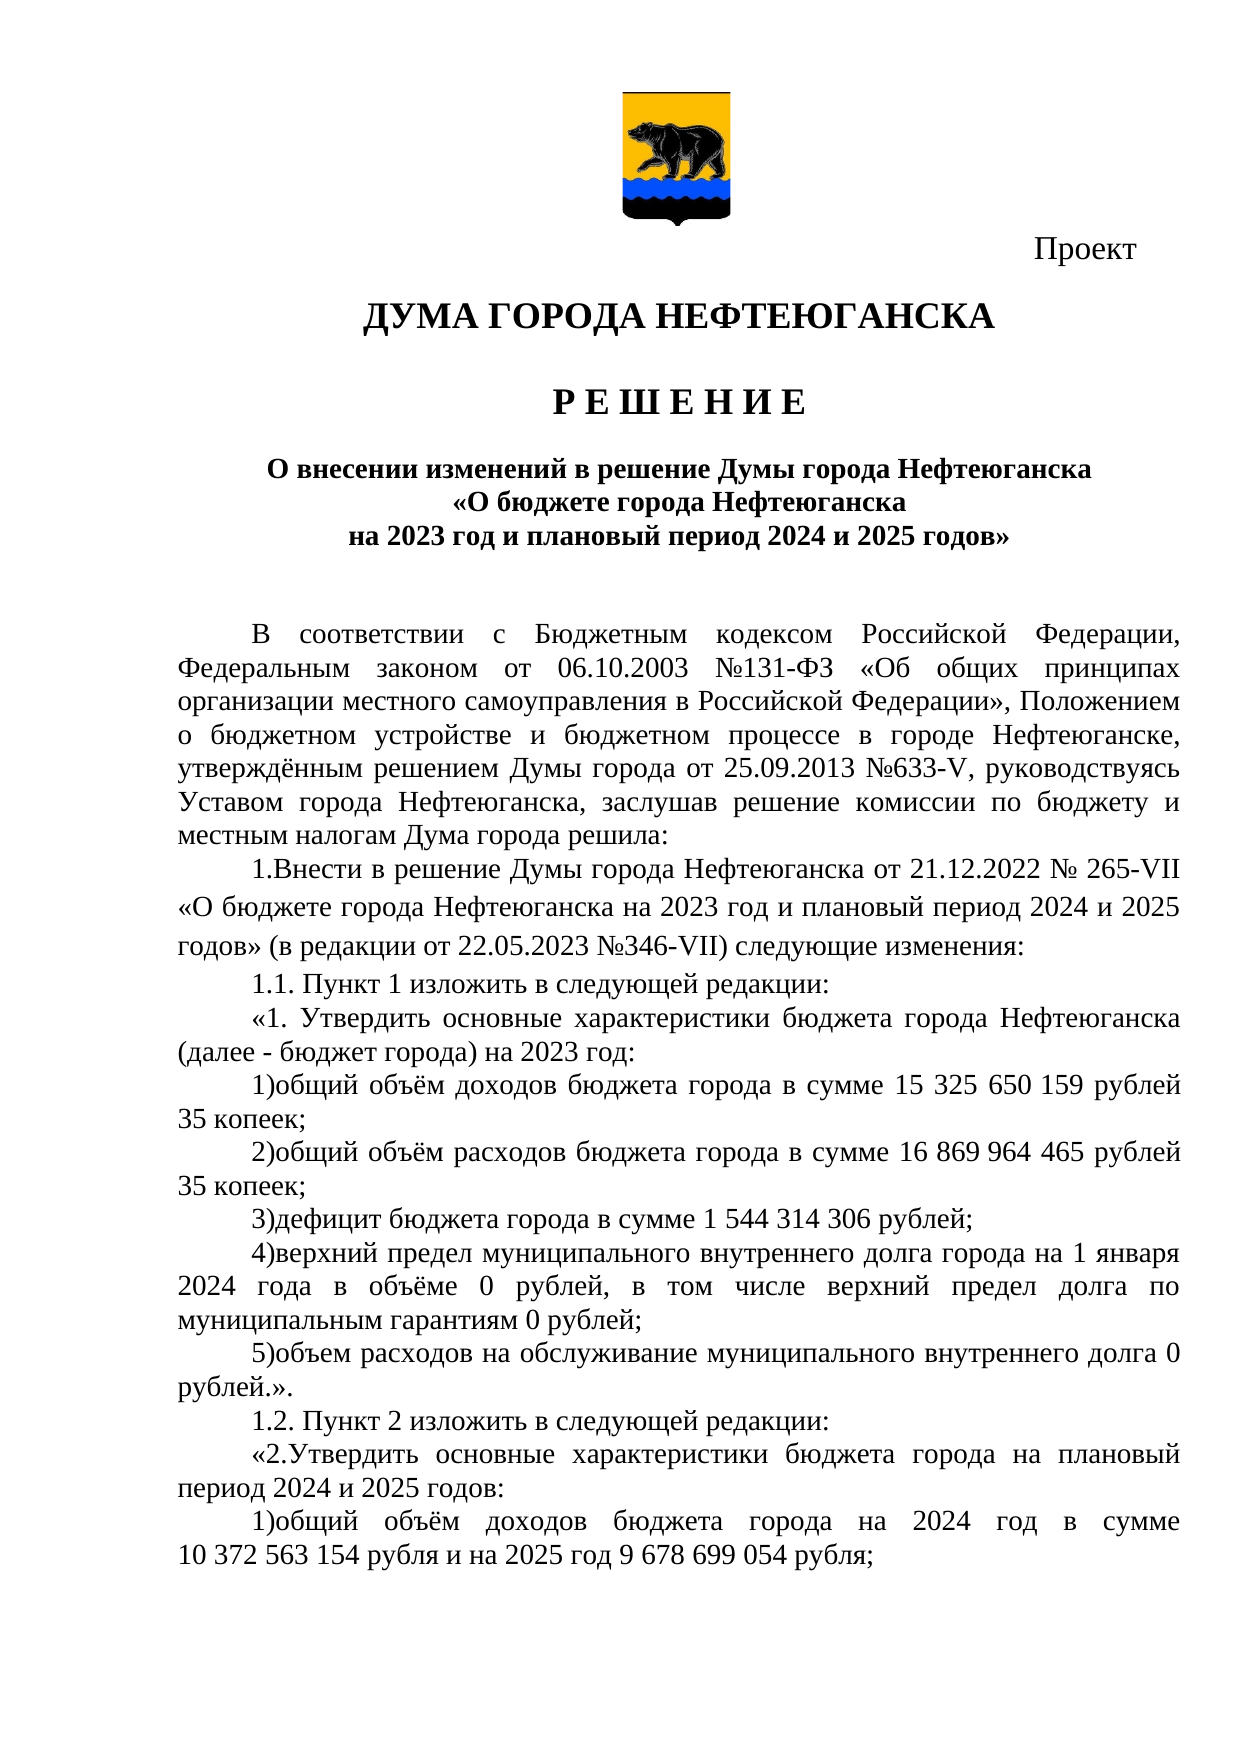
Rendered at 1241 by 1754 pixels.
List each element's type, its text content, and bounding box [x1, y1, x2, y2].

picture [621, 92, 731, 224]
text 3)дефицит бюджета города в сумме 1 544 314 306 рублей; [177, 1201, 1181, 1235]
text 2)общий объём расходов бюджета города в сумме 16 869 964 465 рублей 35 копеек; [177, 1134, 1181, 1201]
text 4)верхний предел муниципального внутреннего долга города на 1 января 2024 года в объёме 0 рублей, в том числе верхний предел долга по муниципальным гарантиям 0 рублей; [177, 1235, 1181, 1336]
text Проект [177, 228, 1181, 267]
text О внесении изменений в решение Думы города Нефтеюганска [177, 451, 1181, 484]
text 1.2. Пункт 2 изложить в следующей редакции: [177, 1403, 1181, 1436]
text Р Е Ш Е Н И Е [177, 379, 1181, 423]
text «О бюджете города Нефтеюганска [177, 484, 1181, 518]
text «2.Утвердить основные характеристики бюджета города на плановый период 2024 и 2025 годов: [177, 1436, 1181, 1503]
text 1)общий объём доходов бюджета города на 2024 год в сумме 10 372 563 154 рубля и на 2025 год 9 678 699 054 рубля; [177, 1503, 1181, 1570]
text 1.Внести в решение Думы города Нефтеюганска от 21.12.2022 № 265-VII «О бюджете города Нефтеюганска на 2023 год и плановый период 2024 и 2025 годов» (в редакции от 22.05.2023 №346-VII) следующие изменения: [177, 851, 1181, 962]
text на 2023 год и плановый период 2024 и 2025 годов» [177, 518, 1181, 551]
text 5)объем расходов на обслуживание муниципального внутреннего долга 0 рублей.». [177, 1336, 1181, 1403]
text В соответствии с Бюджетным кодексом Российской Федерации, Федеральным законом от 06.10.2003 №131-ФЗ «Об общих принципах организации местного самоуправления в Российской Федерации», Положением о бюджетном устройстве и бюджетном процессе в городе Нефтеюганске, утверждённым решением Думы города от 25.09.2013 №633-V, руководствуясь Уставом города Нефтеюганска, заслушав решение комиссии по бюджету и местным налогам Дума города решила: [177, 616, 1181, 851]
text 1)общий объём доходов бюджета города в сумме 15 325 650 159 рублей 35 копеек; [177, 1067, 1181, 1134]
text 1.1. Пункт 1 изложить в следующей редакции: [177, 967, 1181, 1000]
text «1. Утвердить основные характеристики бюджета города Нефтеюганска (далее - бюджет города) на 2023 год: [177, 1000, 1181, 1067]
text ДУМА ГОРОДА НЕФТЕЮГАНСКА [177, 293, 1181, 336]
